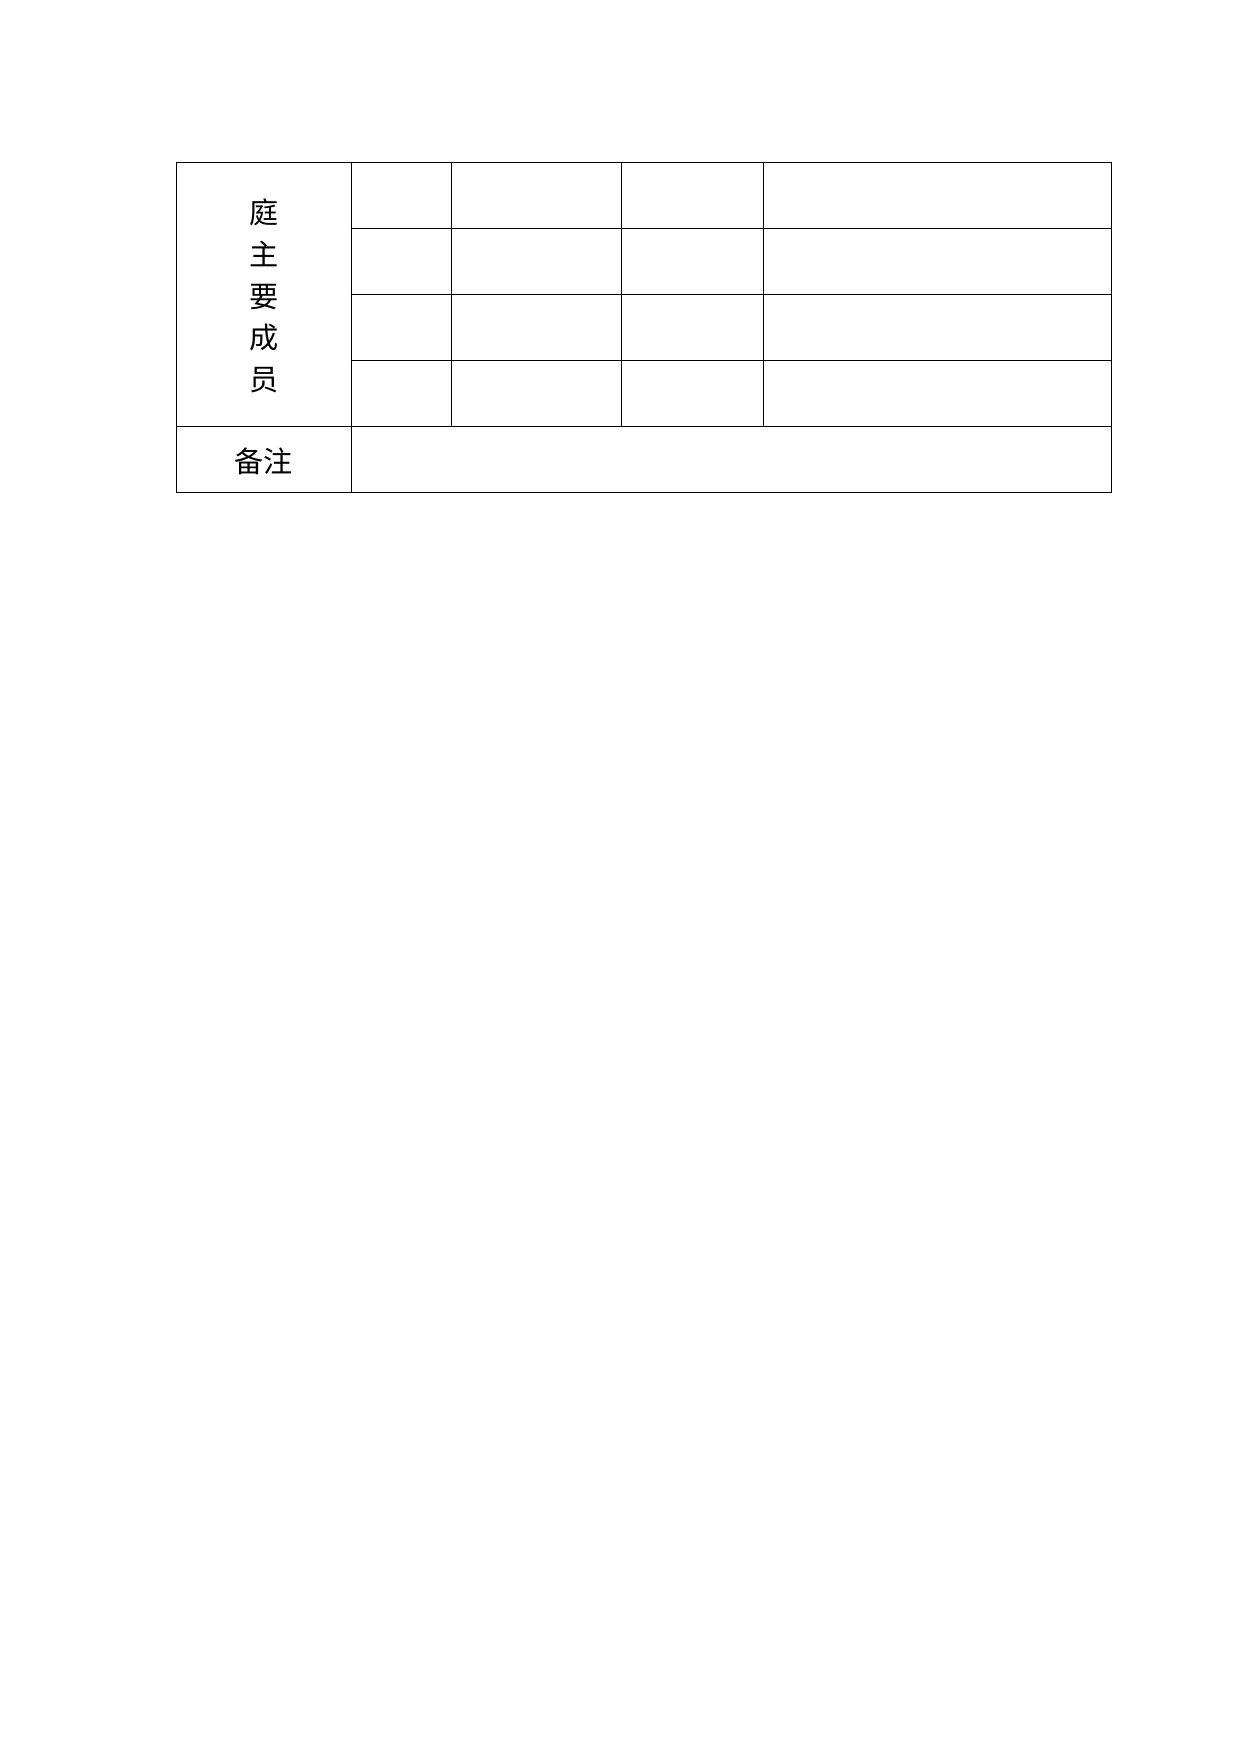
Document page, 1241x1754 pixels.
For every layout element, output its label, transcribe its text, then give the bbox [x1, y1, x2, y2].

table_cell [452, 163, 621, 228]
table_cell [352, 427, 1111, 492]
table_cell 备注 [177, 427, 351, 492]
table_cell [764, 295, 1111, 360]
table_cell [452, 295, 621, 360]
table_cell [764, 361, 1111, 426]
table_cell [764, 163, 1111, 228]
table_cell 家 庭 主 要 成 员 [177, 163, 351, 426]
table_cell [622, 361, 763, 426]
table_cell [764, 229, 1111, 294]
table_cell [452, 229, 621, 294]
table_cell [622, 295, 763, 360]
table_cell [352, 361, 451, 426]
table_cell [452, 361, 621, 426]
table_cell [352, 163, 451, 228]
table_cell [352, 295, 451, 360]
table_cell [352, 229, 451, 294]
table_cell [622, 163, 763, 228]
table_cell [622, 229, 763, 294]
